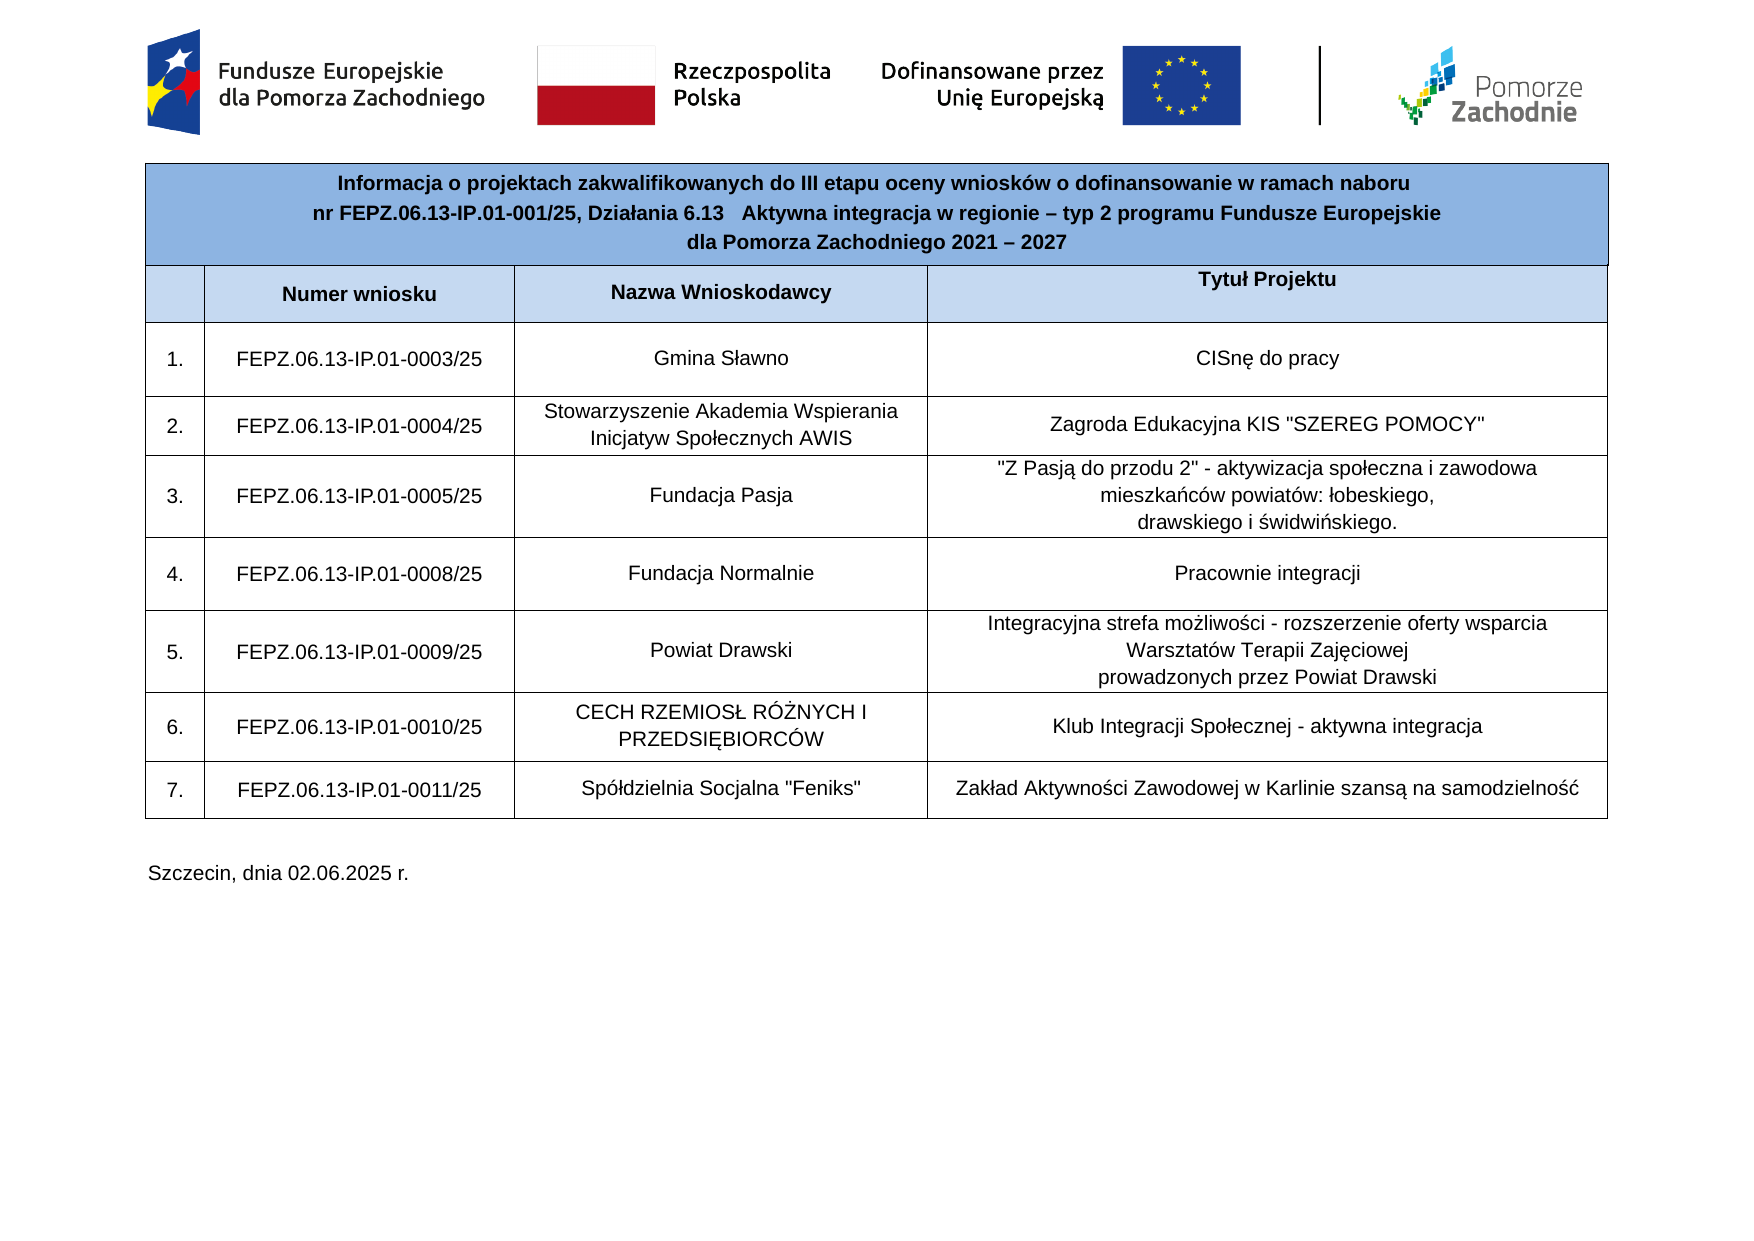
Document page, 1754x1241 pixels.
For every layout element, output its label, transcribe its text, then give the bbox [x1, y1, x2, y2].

table_cell FEPZ.06.13-IP.01-0008/25 [205, 538, 514, 610]
table_cell [146, 266, 204, 322]
table_cell Gmina Sławno [515, 323, 927, 396]
table_cell 6. [146, 693, 204, 761]
table_cell "Z Pasją do przodu 2" - aktywizacja społeczna i zawodowa mieszkańców powiatów: łobeskiego, drawskiego i świdwińskiego. [928, 456, 1607, 537]
picture [147, 29, 1582, 135]
table_cell CISnę do pracy [928, 323, 1607, 396]
table_cell 5. [146, 611, 204, 692]
table_cell Numer wniosku [205, 266, 514, 322]
table_cell FEPZ.06.13-IP.01-0010/25 [205, 693, 514, 761]
table_cell 2. [146, 397, 204, 455]
table_cell Powiat Drawski [515, 611, 927, 692]
table_cell Fundacja Pasja [515, 456, 927, 537]
table_cell Tytuł Projektu [928, 266, 1607, 322]
table_cell Spółdzielnia Socjalna "Feniks" [515, 762, 927, 818]
table_cell Klub Integracji Społecznej - aktywna integracja [928, 693, 1607, 761]
table_cell Fundacja Normalnie [515, 538, 927, 610]
table_cell FEPZ.06.13-IP.01-0003/25 [205, 323, 514, 396]
table_cell Nazwa Wnioskodawcy [515, 266, 927, 322]
table_cell Pracownie integracji [928, 538, 1607, 610]
table_cell FEPZ.06.13-IP.01-0005/25 [205, 456, 514, 537]
table_cell Stowarzyszenie Akademia Wspierania Inicjatyw Społecznych AWIS [515, 397, 927, 455]
table_cell Zakład Aktywności Zawodowej w Karlinie szansą na samodzielność [928, 762, 1607, 818]
table_header Informacja o projektach zakwalifikowanych do III etapu oceny wniosków o dofinansowanie w ramach naboru nr FEPZ.06.13-IP.01-001/25, Działania 6.13 Aktywna integracja w regionie – typ 2 programu Fundusze Europejskie dla Pomorza Zachodniego 2021 – 2027 [146, 164, 1608, 265]
table_cell 3. [146, 456, 204, 537]
table_cell FEPZ.06.13-IP.01-0004/25 [205, 397, 514, 455]
table_cell 4. [146, 538, 204, 610]
table_cell Integracyjna strefa możliwości - rozszerzenie oferty wsparcia Warsztatów Terapii Zajęciowej prowadzonych przez Powiat Drawski [928, 611, 1607, 692]
text Szczecin, dnia 02.06.2025 r. [148, 861, 1606, 885]
table_cell FEPZ.06.13-IP.01-0009/25 [205, 611, 514, 692]
table_cell 1. [146, 323, 204, 396]
table_cell FEPZ.06.13-IP.01-0011/25 [205, 762, 514, 818]
table_cell CECH RZEMIOSŁ RÓŻNYCH I PRZEDSIĘBIORCÓW [515, 693, 927, 761]
table_cell 7. [146, 762, 204, 818]
table_cell Zagroda Edukacyjna KIS "SZEREG POMOCY" [928, 397, 1607, 455]
